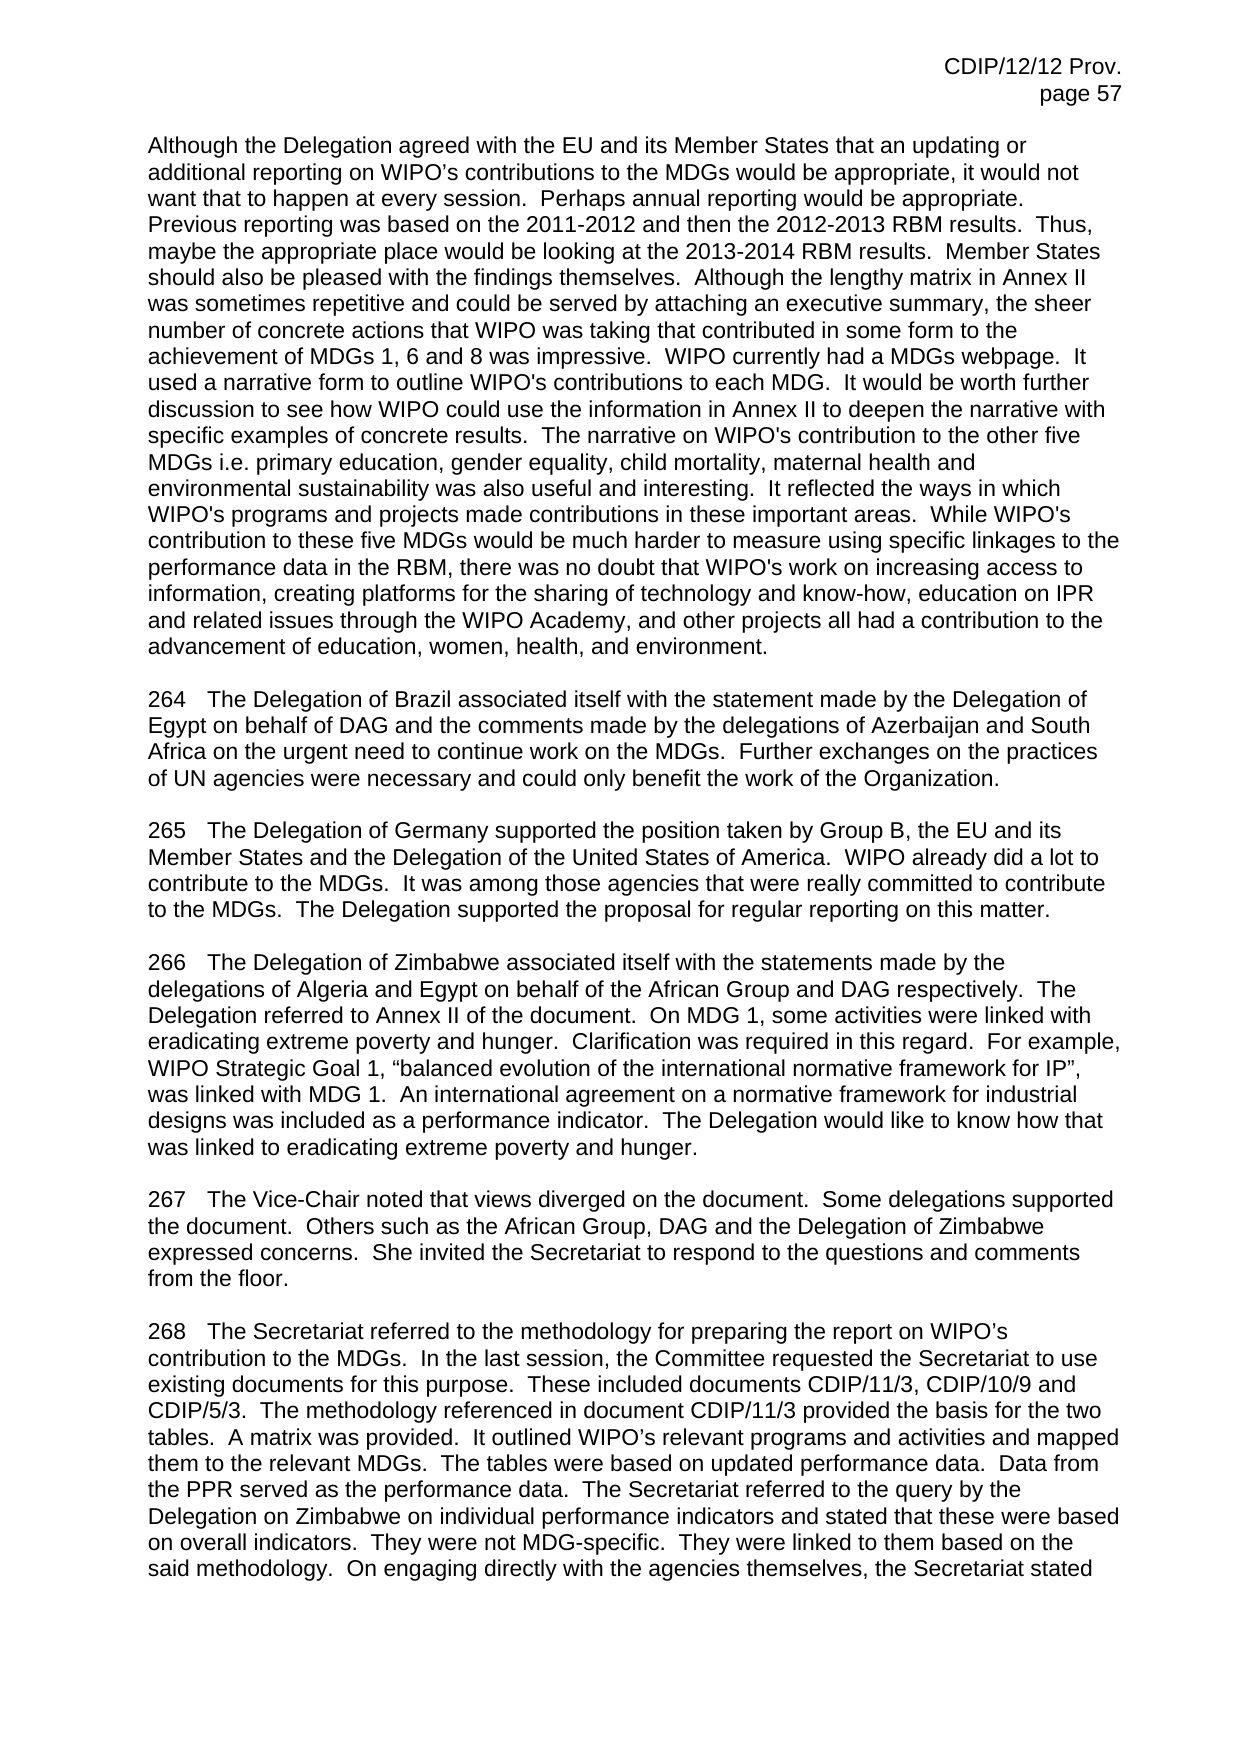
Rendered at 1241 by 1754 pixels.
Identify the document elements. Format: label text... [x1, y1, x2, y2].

text The Delegation of Brazil associated itself with the statement made by the Delegation of Egypt on behalf of DAG and the comments made by the delegations of Azerbaijan and South Africa on the urgent need to continue work on the MDGs. Further exchanges on the practices of UN agencies were necessary and could only benefit the work of the Organization. [148, 686, 1122, 791]
text The Delegation of Zimbabwe associated itself with the statements made by the delegations of Algeria and Egypt on behalf of the African Group and DAG respectively. The Delegation referred to Annex II of the document. On MDG 1, some activities were linked with eradicating extreme poverty and hunger. Clarification was required in this regard. For example, WIPO Strategic Goal 1, “balanced evolution of the international normative framework for IP”, was linked with MDG 1. An international agreement on a normative framework for industrial designs was included as a performance indicator. The Delegation would like to know how that was linked to eradicating extreme poverty and hunger. [148, 949, 1122, 1160]
text The Delegation of Germany supported the position taken by Group B, the EU and its Member States and the Delegation of the United States of America. WIPO already did a lot to contribute to the MDGs. It was among those agencies that were really committed to contribute to the MDGs. The Delegation supported the proposal for regular reporting on this matter. [148, 817, 1122, 923]
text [148, 132, 1122, 659]
text The Vice-Chair noted that views diverged on the document. Some delegations supported the document. Others such as the African Group, DAG and the Delegation of Zimbabwe expressed concerns. She invited the Secretariat to respond to the questions and comments from the floor. [148, 1186, 1122, 1292]
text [148, 1318, 1122, 1582]
